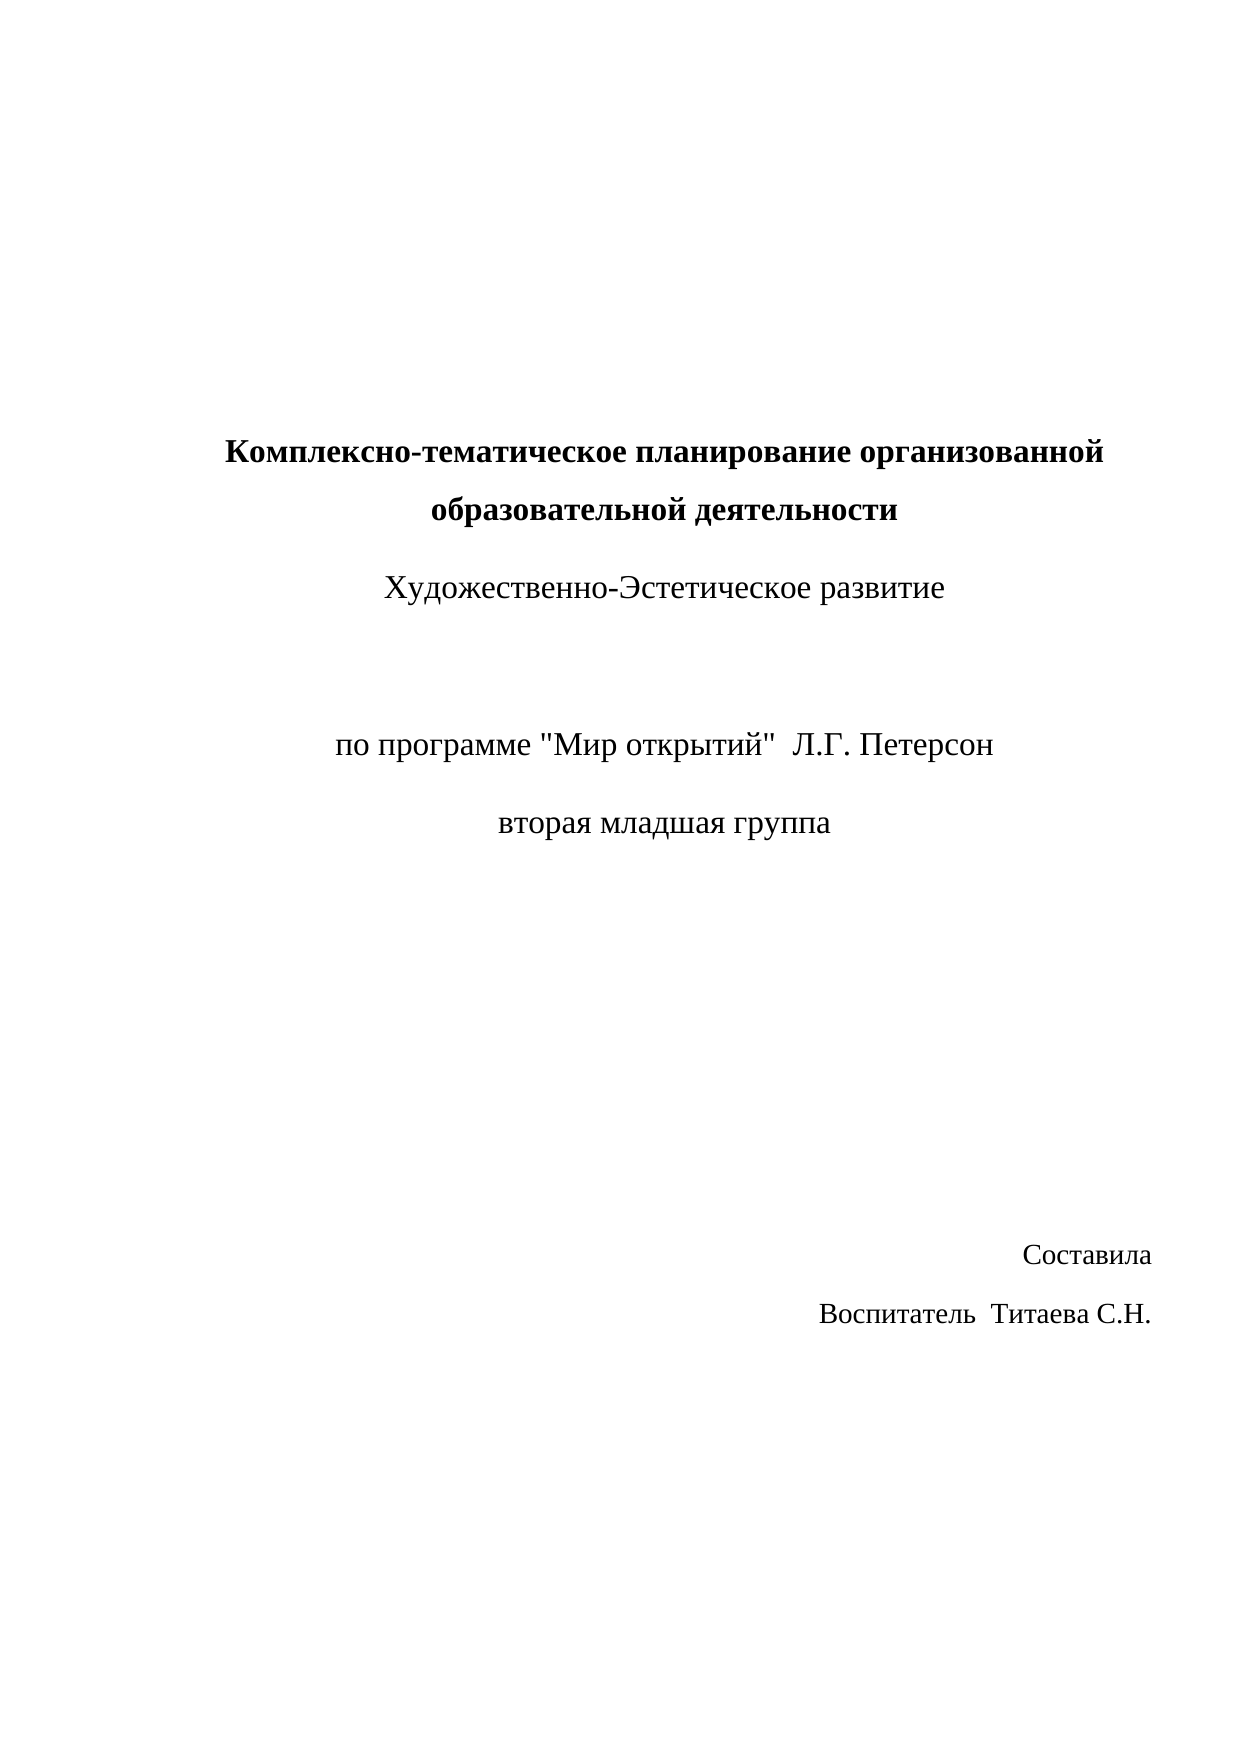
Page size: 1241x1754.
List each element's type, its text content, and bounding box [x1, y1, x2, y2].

text Художественно-Эстетическое развитие [177, 567, 1152, 606]
text по программе "Мир открытий" Л.Г. Петерсон [177, 724, 1152, 762]
text вторая младшая группа [177, 802, 1152, 841]
text Воспитатель Титаева С.Н. [177, 1296, 1152, 1330]
text Составила [177, 1237, 1152, 1270]
text Комплексно-тематическое планирование организованной образовательной деятельности [177, 431, 1152, 527]
